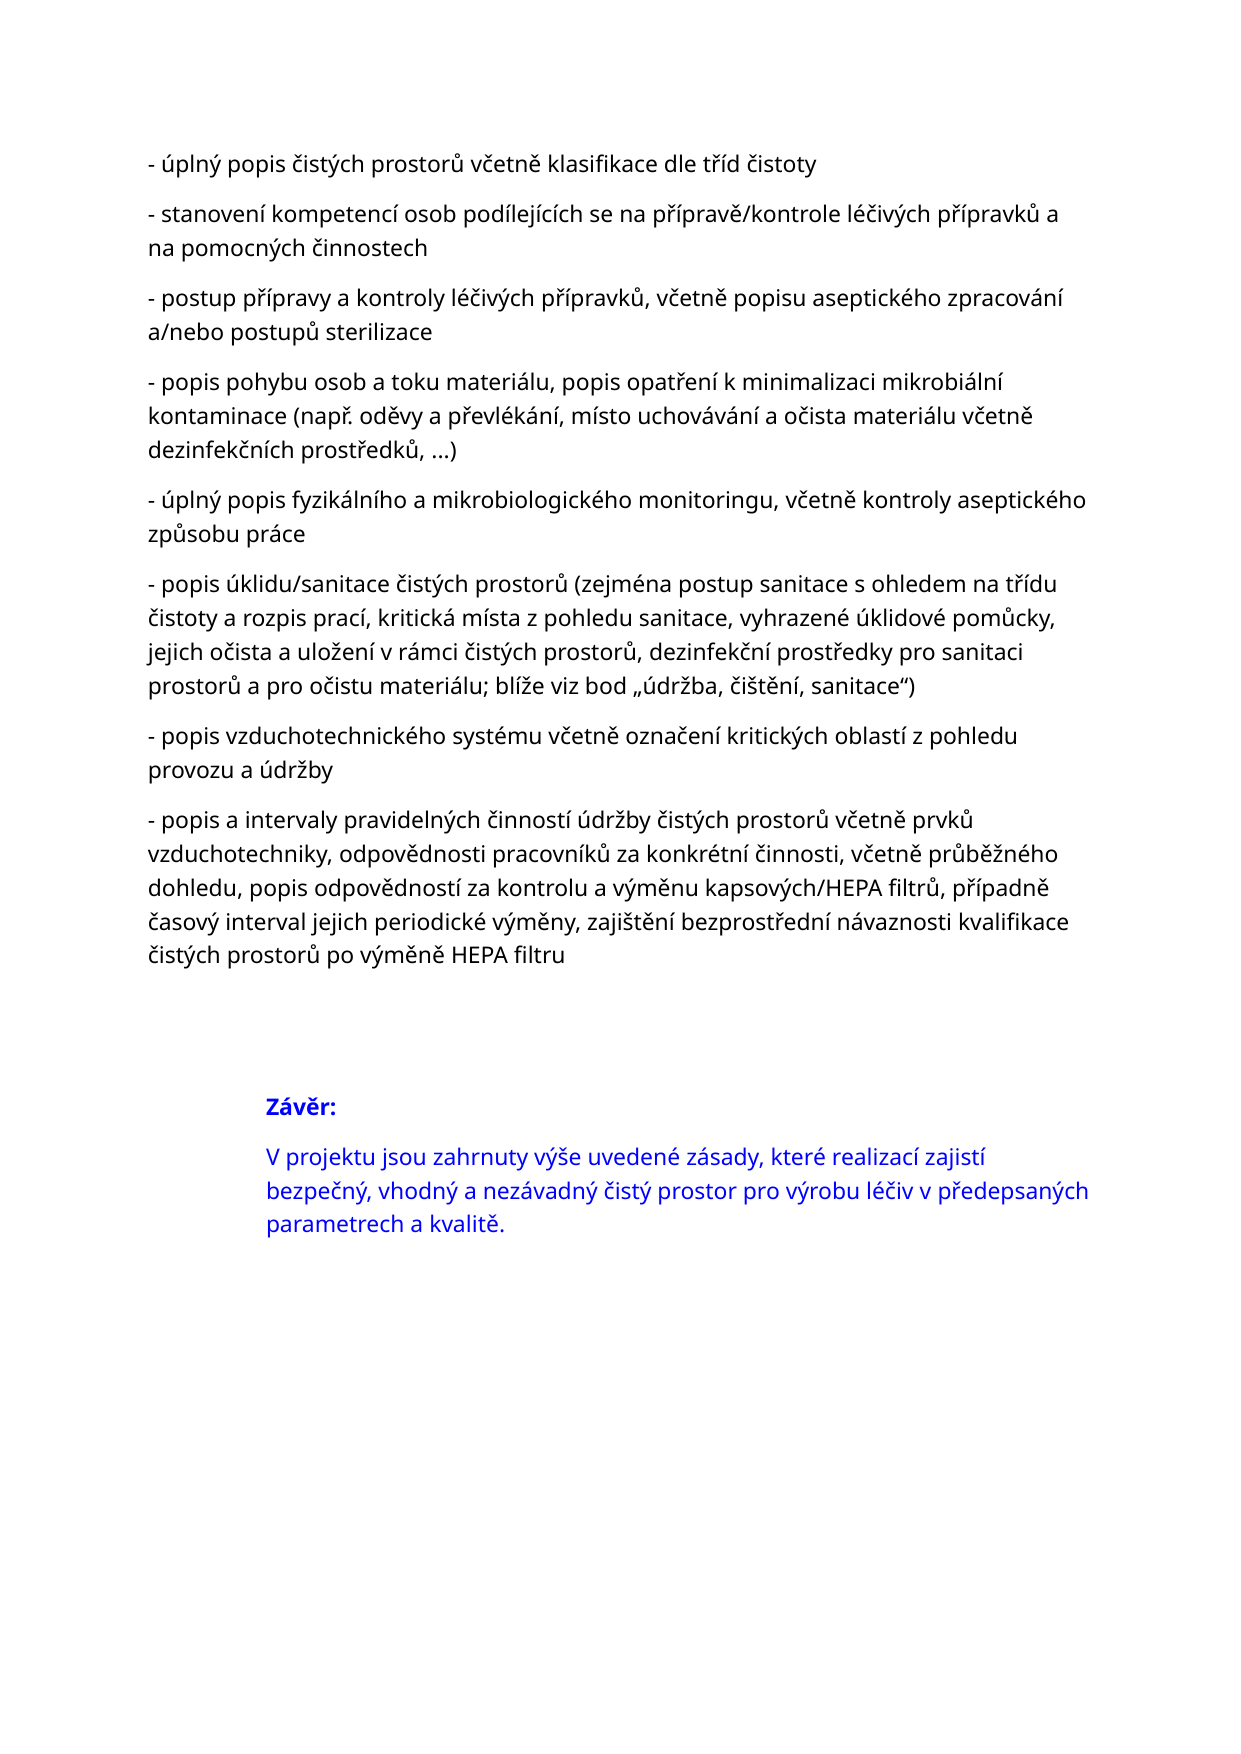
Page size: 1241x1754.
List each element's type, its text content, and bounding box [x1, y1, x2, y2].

text - popis vzduchotechnického systému včetně označení kritických oblastí z pohledu provozu a údržby [148, 720, 1093, 785]
text - úplný popis čistých prostorů včetně klasifikace dle tříd čistoty [148, 148, 1093, 179]
text Závěr: [266, 1091, 1093, 1122]
text V projektu jsou zahrnuty výše uvedené zásady, které realizací zajistí bezpečný, vhodný a nezávadný čistý prostor pro výrobu léčiv v předepsaných parametrech a kvalitě. [266, 1141, 1093, 1240]
text - popis pohybu osob a toku materiálu, popis opatření k minimalizaci mikrobiální kontaminace (např. oděvy a převlékání, místo uchovávání a očista materiálu včetně dezinfekčních prostředků, ...) [148, 366, 1093, 465]
text - stanovení kompetencí osob podílejících se na přípravě/kontrole léčivých přípravků a na pomocných činnostech [148, 198, 1093, 263]
text - postup přípravy a kontroly léčivých přípravků, včetně popisu aseptického zpracování a/nebo postupů sterilizace [148, 282, 1093, 347]
text - úplný popis fyzikálního a mikrobiologického monitoringu, včetně kontroly aseptického způsobu práce [148, 484, 1093, 549]
text - popis úklidu/sanitace čistých prostorů (zejména postup sanitace s ohledem na třídu čistoty a rozpis prací, kritická místa z pohledu sanitace, vyhrazené úklidové pomůcky, jejich očista a uložení v rámci čistých prostorů, dezinfekční prostředky pro sanitaci prostorů a pro očistu materiálu; blíže viz bod „údržba, čištění, sanitace“) [148, 568, 1093, 701]
text - popis a intervaly pravidelných činností údržby čistých prostorů včetně prvků vzduchotechniky, odpovědnosti pracovníků za konkrétní činnosti, včetně průběžného dohledu, popis odpovědností za kontrolu a výměnu kapsových/HEPA filtrů, případně časový interval jejich periodické výměny, zajištění bezprostřední návaznosti kvalifikace čistých prostorů po výměně HEPA filtru [148, 804, 1093, 971]
